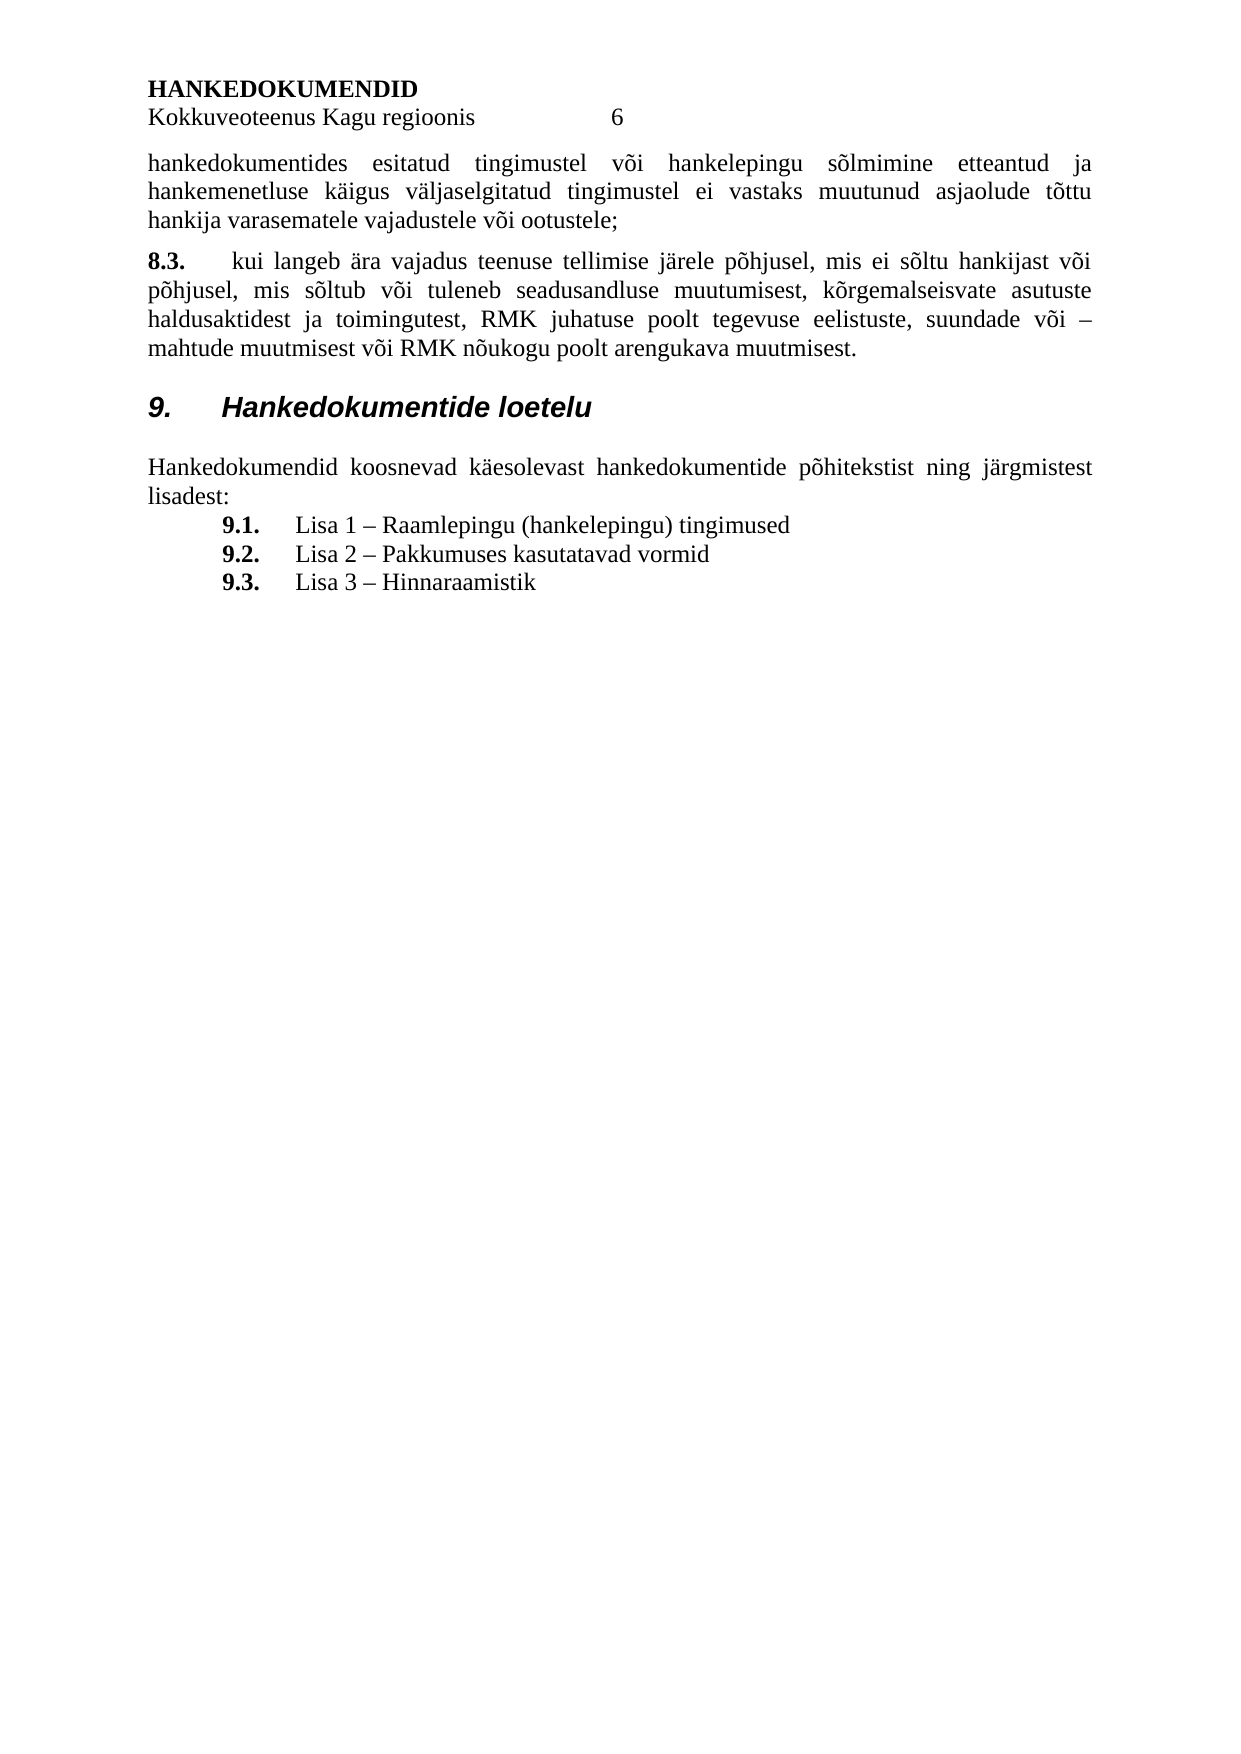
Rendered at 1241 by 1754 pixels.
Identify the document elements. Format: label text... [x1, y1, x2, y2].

list Lisa 1 – Raamlepingu (hankelepingu) tingimused [222, 510, 1093, 539]
subtitle Hankedokumentide loetelu [148, 390, 1093, 424]
list Lisa 3 – Hinnaraamistik [222, 567, 1093, 596]
text Hankedokumendid koosnevad käesolevast hankedokumentide põhitekstist ning järgmistest lisadest: [148, 452, 1093, 510]
list kui langeb ära vajadus teenuse tellimise järele põhjusel, mis ei sõltu hankijast või põhjusel, mis sõltub või tuleneb seadusandluse muutumisest, kõrgemalseisvate asutuste haldusaktidest ja toimingutest, RMK juhatuse poolt tegevuse eelistuste, suundade või –mahtude muutmisest või RMK nõukogu poolt arengukava muutmisest. [148, 246, 1093, 361]
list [148, 148, 1093, 234]
list Lisa 2 – Pakkumuses kasutatavad vormid [222, 539, 1093, 567]
